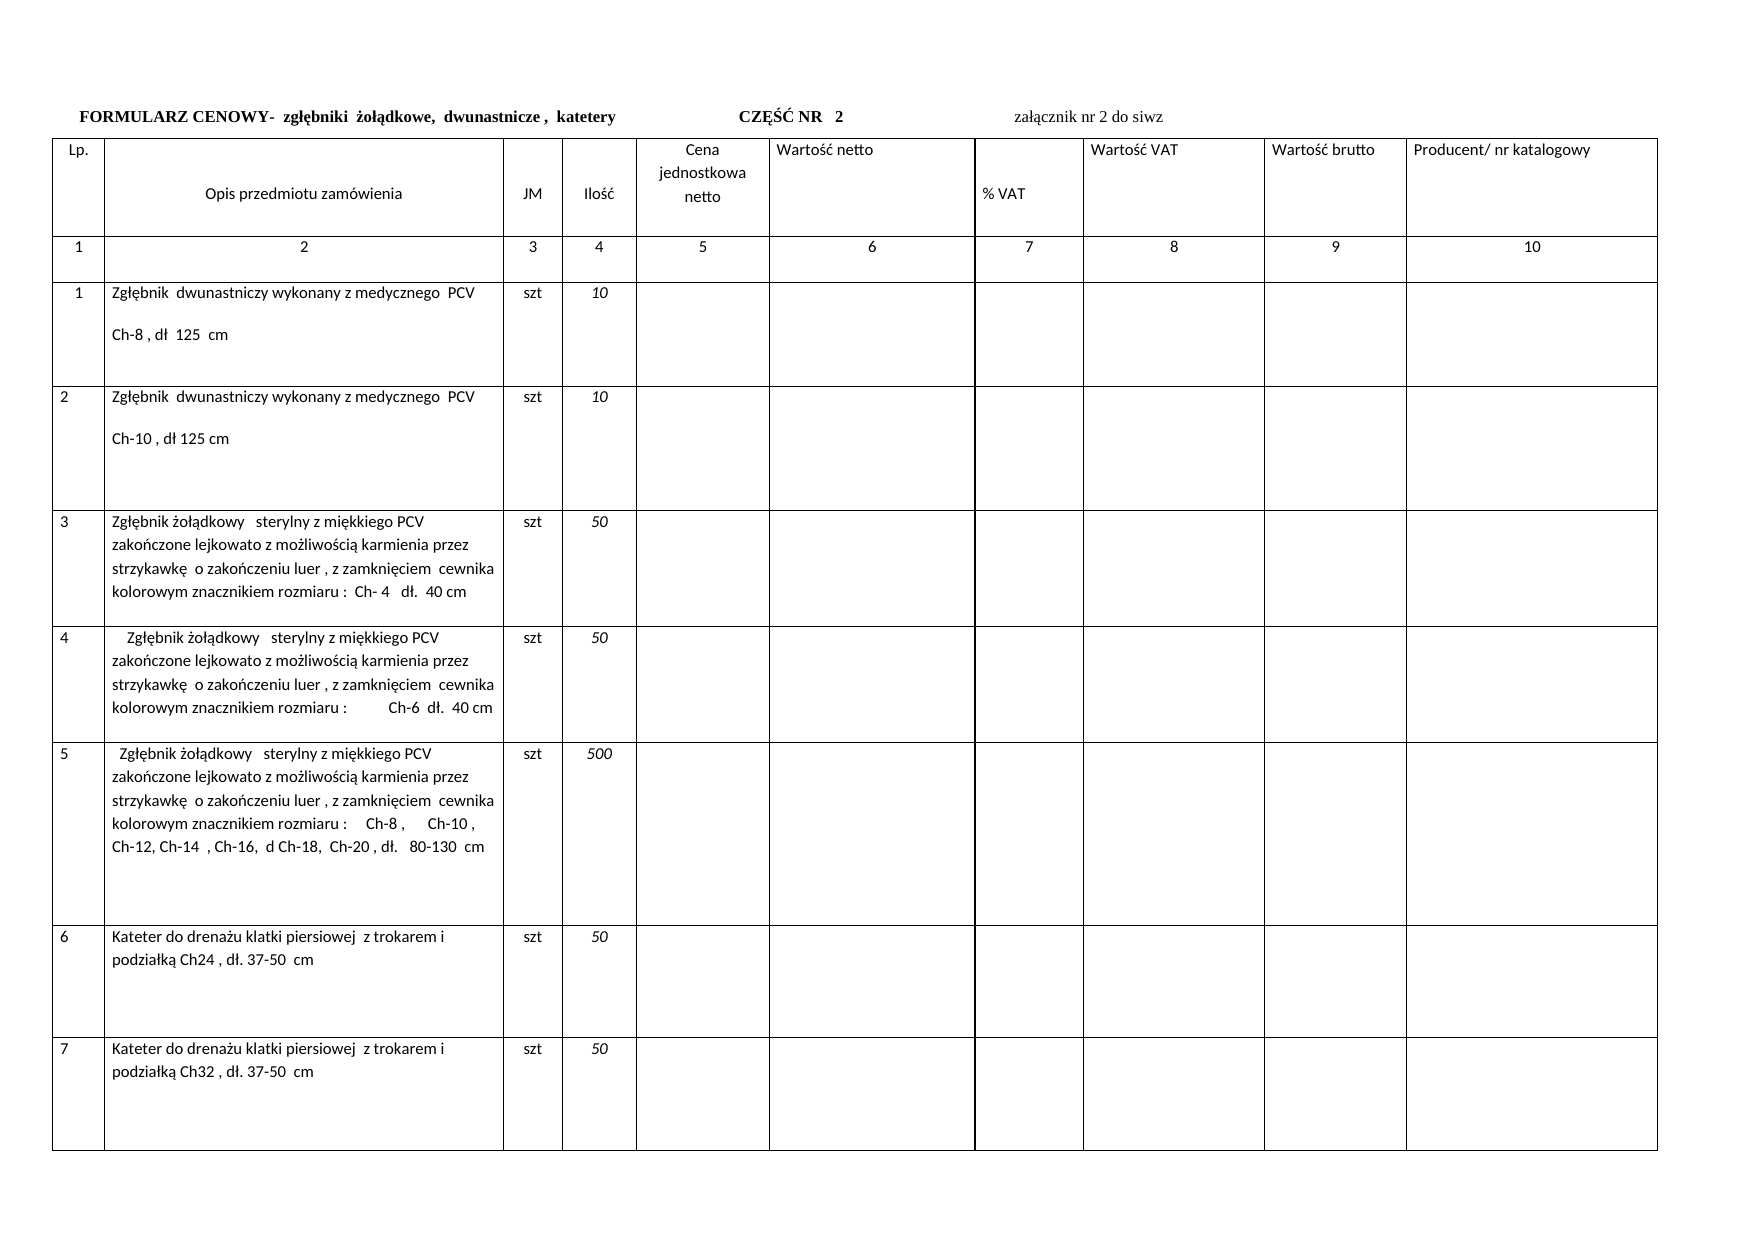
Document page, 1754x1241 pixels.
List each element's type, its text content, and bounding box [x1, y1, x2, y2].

table_cell [1084, 926, 1264, 1037]
table_cell szt [504, 743, 562, 925]
table_cell [976, 511, 1083, 626]
table_cell Zgłębnik żołądkowy sterylny z miękkiego PCV zakończone lejkowato z możliwością karmienia przez strzykawkę o zakończeniu luer , z zamknięciem cewnika kolorowym znacznikiem rozmiaru : Ch- 4 dł. 40 cm [105, 511, 503, 626]
table_cell [770, 926, 974, 1037]
table_header % VAT [976, 139, 1083, 236]
table_cell 3 [504, 237, 562, 282]
table_cell 2 [53, 387, 104, 510]
table_cell 7 [53, 1038, 104, 1150]
table_cell 6 [770, 237, 974, 282]
table_cell [1407, 926, 1657, 1037]
table_cell [1407, 511, 1657, 626]
table_cell [976, 1038, 1083, 1150]
table_cell 5 [637, 237, 769, 282]
table_cell [770, 627, 974, 742]
table_cell szt [504, 387, 562, 510]
table_cell 50 [563, 627, 636, 742]
table_cell 50 [563, 1038, 636, 1150]
table_cell [637, 387, 769, 510]
table_header Wartość brutto [1265, 139, 1406, 236]
table_cell [976, 743, 1083, 925]
table_cell Kateter do drenażu klatki piersiowej z trokarem i podziałką Ch24 , dł. 37-50 cm [105, 926, 503, 1037]
table_cell [1407, 627, 1657, 742]
table_cell 9 [1265, 237, 1406, 282]
table_cell 1 [53, 237, 104, 282]
table_cell [1265, 627, 1406, 742]
table_cell [1407, 743, 1657, 925]
table_cell [976, 387, 1083, 510]
table_cell [976, 926, 1083, 1037]
table_cell [1084, 627, 1264, 742]
table_cell [770, 743, 974, 925]
table_cell [1084, 743, 1264, 925]
table_cell [770, 283, 974, 386]
table_header Wartość VAT [1084, 139, 1264, 236]
table_cell 10 [1407, 237, 1657, 282]
table_header Cena jednostkowa netto [637, 139, 769, 236]
table_header JM [504, 139, 562, 236]
table_cell [770, 387, 974, 510]
table_cell 6 [53, 926, 104, 1037]
table_cell [1265, 511, 1406, 626]
table_header Ilość [563, 139, 636, 236]
table_cell [1084, 511, 1264, 626]
table_cell szt [504, 1038, 562, 1150]
table_cell 10 [563, 283, 636, 386]
table_cell [1084, 283, 1264, 386]
table_cell szt [504, 511, 562, 626]
table_cell [1265, 387, 1406, 510]
table_cell 2 [105, 237, 503, 282]
table_header Opis przedmiotu zamówienia [105, 139, 503, 236]
table_cell 50 [563, 926, 636, 1037]
table_cell [1265, 926, 1406, 1037]
table_cell 4 [53, 627, 104, 742]
table_cell [1407, 387, 1657, 510]
table_cell [637, 511, 769, 626]
table_cell szt [504, 283, 562, 386]
table_cell [637, 743, 769, 925]
table_cell [637, 627, 769, 742]
table_cell [1265, 1038, 1406, 1150]
table_cell 3 [53, 511, 104, 626]
table_cell 500 [563, 743, 636, 925]
table_cell 5 [53, 743, 104, 925]
table_cell 10 [563, 387, 636, 510]
text FORMULARZ CENOWY- zgłębniki żołądkowe, dwunastnicze , katetery CZĘŚĆ NR 2 załącznik nr 2 do siwz [75, 107, 1679, 126]
table_cell 7 [976, 237, 1083, 282]
table_cell [1265, 743, 1406, 925]
table_cell [1265, 283, 1406, 386]
table_cell 8 [1084, 237, 1264, 282]
table_cell szt [504, 627, 562, 742]
table_cell 50 [563, 511, 636, 626]
table_cell Zgłębnik żołądkowy sterylny z miękkiego PCV zakończone lejkowato z możliwością karmienia przez strzykawkę o zakończeniu luer , z zamknięciem cewnika kolorowym znacznikiem rozmiaru : Ch-8 , Ch-10 , Ch-12, Ch-14 , Ch-16, d Ch-18, Ch-20 , dł. 80-130 cm [105, 743, 503, 925]
table_cell [976, 283, 1083, 386]
table_header Producent/ nr katalogowy [1407, 139, 1657, 236]
table_cell [770, 1038, 974, 1150]
table_cell [1084, 1038, 1264, 1150]
table_cell szt [504, 926, 562, 1037]
table_cell Zgłębnik dwunastniczy wykonany z medycznego PCV Ch-10 , dł 125 cm [105, 387, 503, 510]
table_cell [1407, 1038, 1657, 1150]
table_cell [976, 627, 1083, 742]
table_cell 1 [53, 283, 104, 386]
table_cell [770, 511, 974, 626]
table_cell Zgłębnik żołądkowy sterylny z miękkiego PCV zakończone lejkowato z możliwością karmienia przez strzykawkę o zakończeniu luer , z zamknięciem cewnika kolorowym znacznikiem rozmiaru : Ch-6 dł. 40 cm [105, 627, 503, 742]
table_cell [637, 283, 769, 386]
table_header Lp. [53, 139, 104, 236]
table_cell [1084, 387, 1264, 510]
table_header Wartość netto [770, 139, 974, 236]
table_cell Kateter do drenażu klatki piersiowej z trokarem i podziałką Ch32 , dł. 37-50 cm [105, 1038, 503, 1150]
table_cell [637, 926, 769, 1037]
table_cell [1407, 283, 1657, 386]
table_cell [637, 1038, 769, 1150]
table_cell Zgłębnik dwunastniczy wykonany z medycznego PCV Ch-8 , dł 125 cm [105, 283, 503, 386]
table_cell 4 [563, 237, 636, 282]
